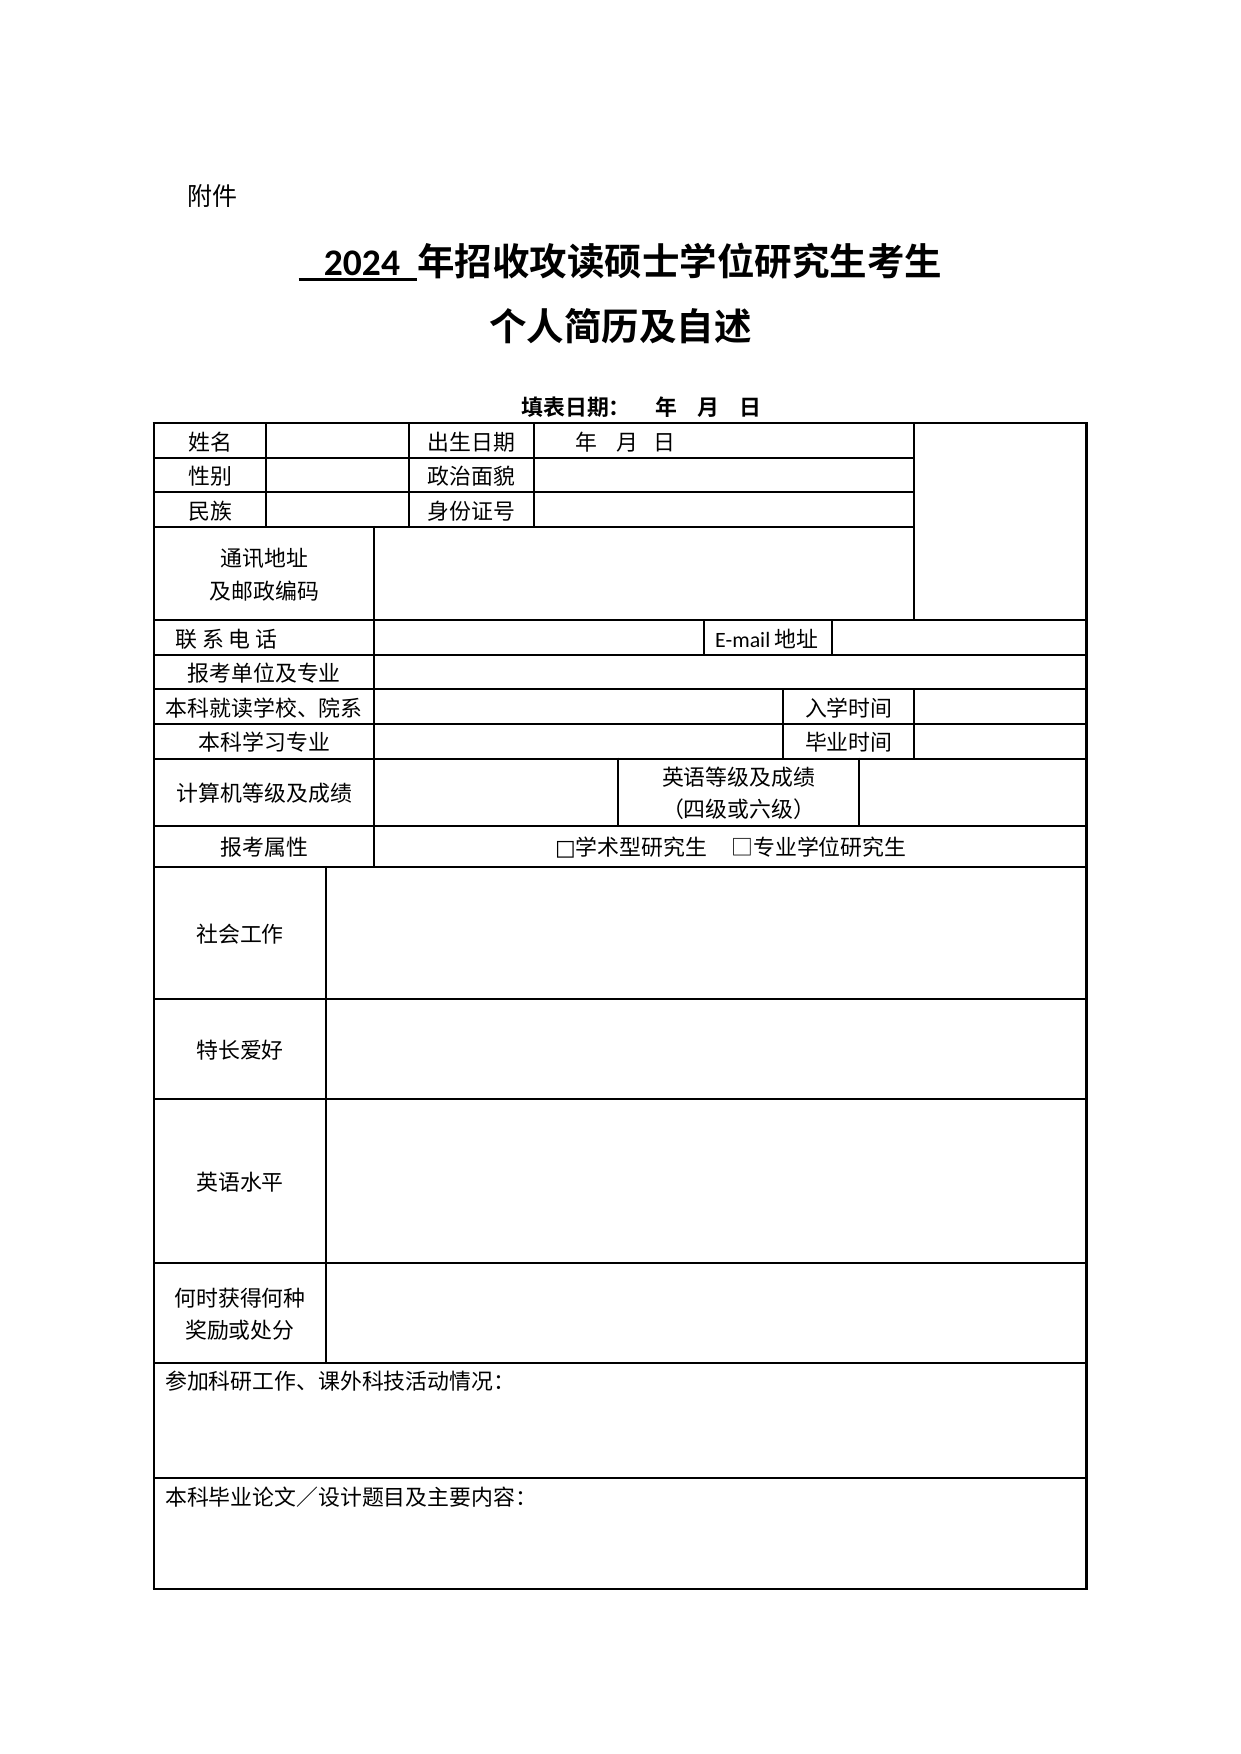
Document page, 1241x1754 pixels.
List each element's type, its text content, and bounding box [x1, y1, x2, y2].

table_cell [375, 690, 782, 723]
table_cell 毕业时间 [784, 725, 913, 757]
table_header [915, 424, 1085, 619]
text 填表日期： 年 月 日 [187, 389, 1053, 422]
table_cell [327, 1264, 1085, 1362]
text 个人简历及自述 [187, 292, 1053, 357]
table_cell 性别 [155, 459, 265, 491]
table_cell □学术型研究生 □专业学位研究生 [375, 827, 1085, 866]
table_header 姓名 [155, 424, 265, 457]
table_cell 民族 [155, 493, 265, 526]
table_cell [535, 459, 913, 491]
table_cell 社会工作 [155, 868, 325, 998]
table_cell 何时获得何种奖励或处分 [155, 1264, 325, 1362]
text 附件 [187, 162, 1053, 227]
table_cell [327, 868, 1085, 998]
table_header 年 月 日 [535, 424, 913, 457]
table_cell [375, 725, 782, 757]
table_cell 参加科研工作、课外科技活动情况： [155, 1364, 1085, 1477]
table_cell 报考属性 [155, 827, 373, 866]
table_cell 报考单位及专业 [155, 656, 373, 688]
table_cell [267, 459, 408, 491]
table_cell [915, 690, 1085, 723]
table_header 出生日期 [410, 424, 533, 457]
table_cell 本科毕业论文／设计题目及主要内容： [155, 1479, 1085, 1588]
table_cell E-mail地址 [705, 621, 831, 654]
text 2024 年招收攻读硕士学位研究生考生 [187, 227, 1053, 292]
table_cell [535, 493, 913, 526]
table_cell [375, 528, 913, 619]
table_cell [267, 493, 408, 526]
table_cell [860, 760, 1085, 824]
table_cell [327, 1000, 1085, 1097]
table_cell 本科学习专业 [155, 725, 373, 757]
table_cell 计算机等级及成绩 [155, 760, 373, 824]
table_cell [375, 621, 703, 654]
table_cell 入学时间 [784, 690, 913, 723]
table_cell 身份证号 [410, 493, 533, 526]
table_cell [327, 1100, 1085, 1262]
table_cell 联 系 电 话 [155, 621, 373, 654]
table_cell [833, 621, 1085, 654]
table_cell [375, 656, 1085, 688]
table_cell [375, 760, 617, 824]
table_cell 英语水平 [155, 1100, 325, 1262]
table_cell [915, 725, 1085, 757]
table_cell 本科就读学校、院系 [155, 690, 373, 723]
table_cell 政治面貌 [410, 459, 533, 491]
table_header [267, 424, 408, 457]
table_cell 英语等级及成绩 （四级或六级） [619, 760, 858, 824]
table_cell 特长爱好 [155, 1000, 325, 1097]
table_cell 通讯地址 及邮政编码 [155, 528, 373, 619]
